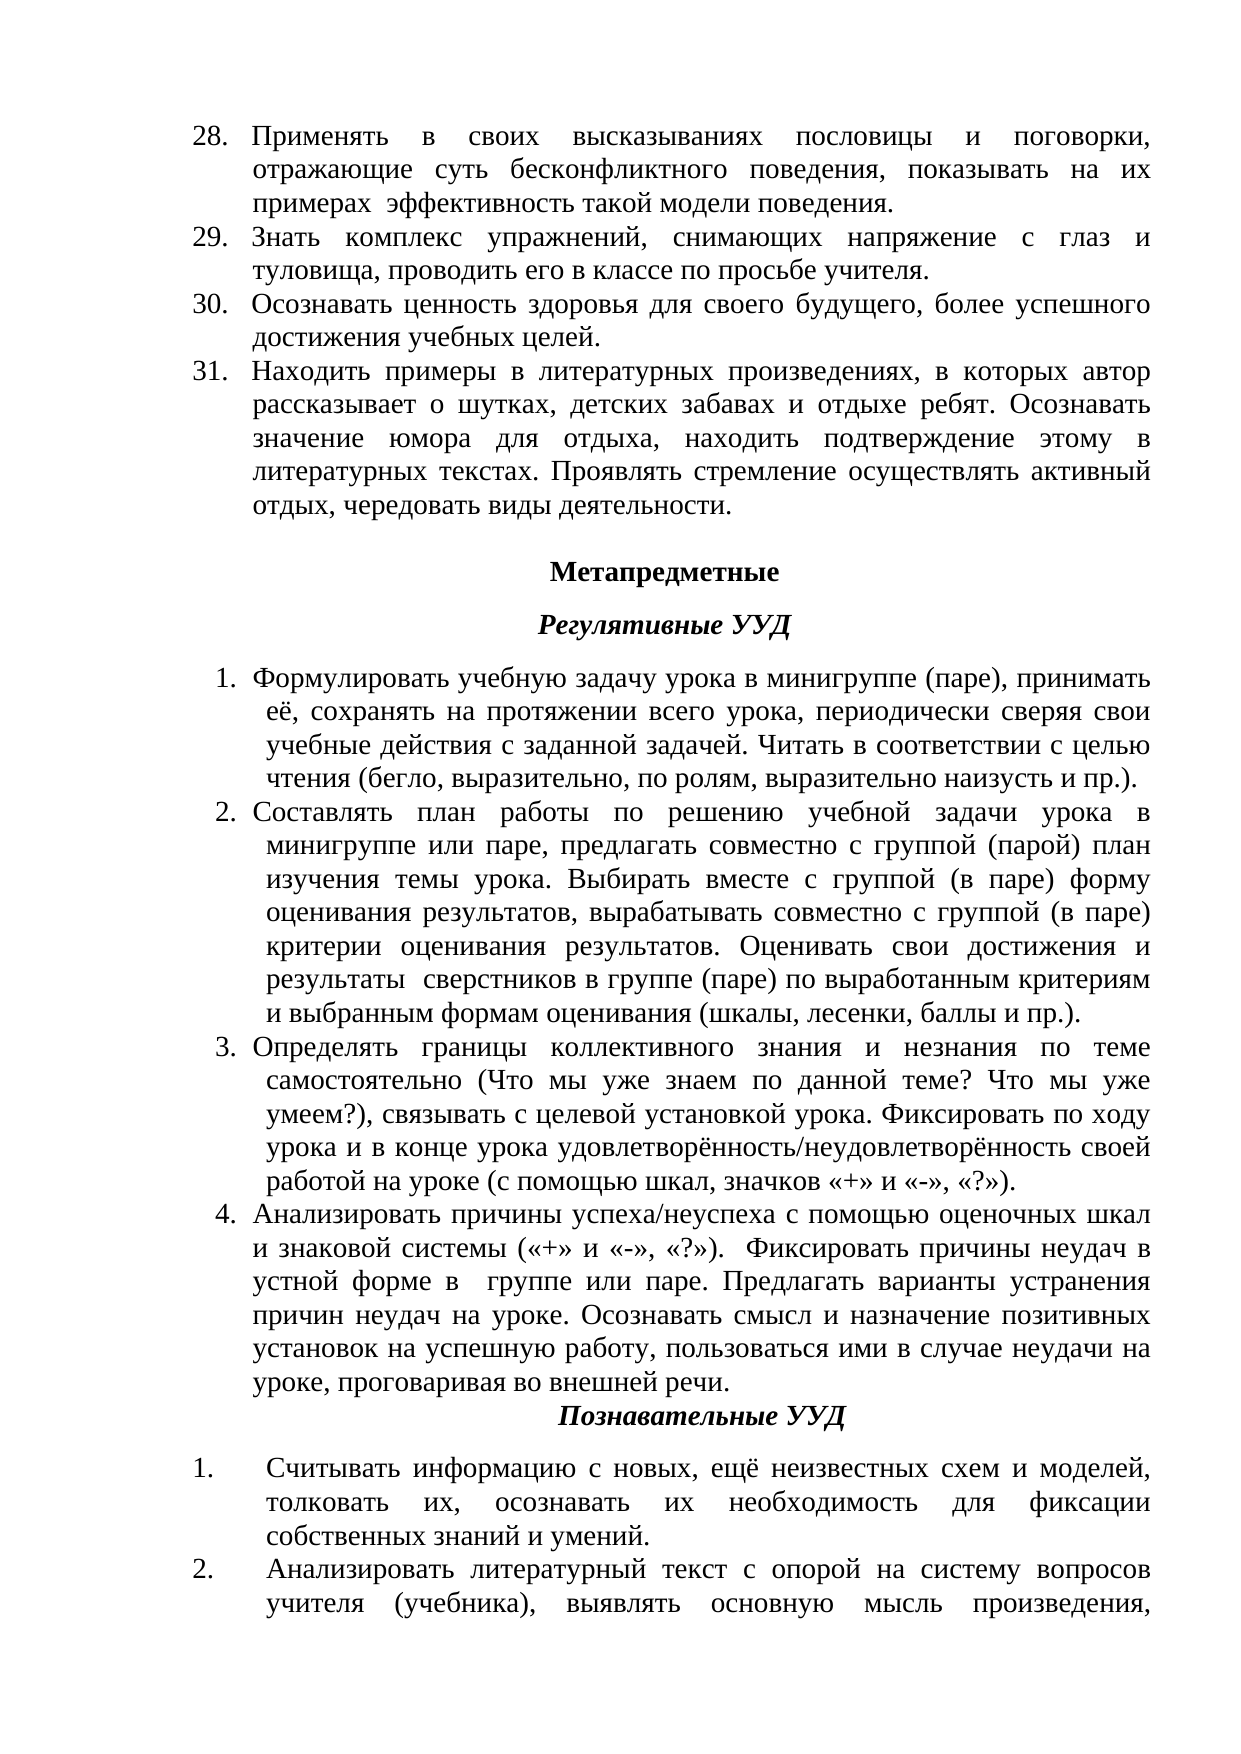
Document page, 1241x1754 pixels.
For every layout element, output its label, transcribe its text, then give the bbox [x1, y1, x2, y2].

list Считывать информацию с новых, ещё неизвестных схем и моделей, толковать их, осознавать их необходимость для фиксации собственных знаний и умений. [192, 1451, 1152, 1551]
list Осознавать ценность здоровья для своего будущего, более успешного достижения учебных целей. [192, 286, 1152, 353]
list Анализировать причины успеха/неуспеха с помощью оценочных шкал и знаковой системы («+» и «-», «?»). Фиксировать причины неудач в устной форме в группе или паре. Предлагать варианты устранения причин неудач на уроке. Осознавать смысл и назначение позитивных установок на успешную работу, пользоваться ими в случае неудачи на уроке, проговаривая во внешней речи. [215, 1196, 1152, 1398]
list Составлять план работы по решению учебной задачи урока в минигруппе или паре, предлагать совместно с группой (парой) план изучения темы урока. Выбирать вместе с группой (в паре) форму оценивания результатов, вырабатывать совместно с группой (в паре) критерии оценивания результатов. Оценивать свои достижения и результаты сверстников в группе (паре) по выработанным критериям и выбранным формам оценивания (шкалы, лесенки, баллы и пр.). [215, 794, 1152, 1029]
text Познавательные УУД [252, 1398, 1152, 1431]
list Формулировать учебную задачу урока в минигруппе (паре), принимать её, сохранять на протяжении всего урока, периодически сверяя свои учебные действия с заданной задачей. Читать в соответствии с целью чтения (бегло, выразительно, по ролям, выразительно наизусть и пр.). [215, 660, 1152, 794]
list Определять границы коллективного знания и незнания по теме самостоятельно (Что мы уже знаем по данной теме? Что мы уже умеем?), связывать с целевой установкой урока. Фиксировать по ходу урока и в конце урока удовлетворённость/неудовлетворённость своей работой на уроке (с помощью шкал, значков «+» и «-», «?»). [215, 1029, 1152, 1196]
list Применять в своих высказываниях пословицы и поговорки, отражающие суть бесконфликтного поведения, показывать на их примерах эффективность такой модели поведения. [192, 118, 1152, 219]
list Знать комплекс упражнений, снимающих напряжение с глаз и туловища, проводить его в классе по просьбе учителя. [192, 219, 1152, 286]
list Находить примеры в литературных произведениях, в которых автор рассказывает о шутках, детских забавах и отдыхе ребят. Осознавать значение юмора для отдыха, находить подтверждение этому в литературных текстах. Проявлять стремление осуществлять активный отдых, чередовать виды деятельности. [192, 353, 1152, 521]
text Метапредметные [177, 554, 1152, 588]
text Регулятивные УУД [177, 607, 1152, 641]
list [192, 1551, 1152, 1618]
